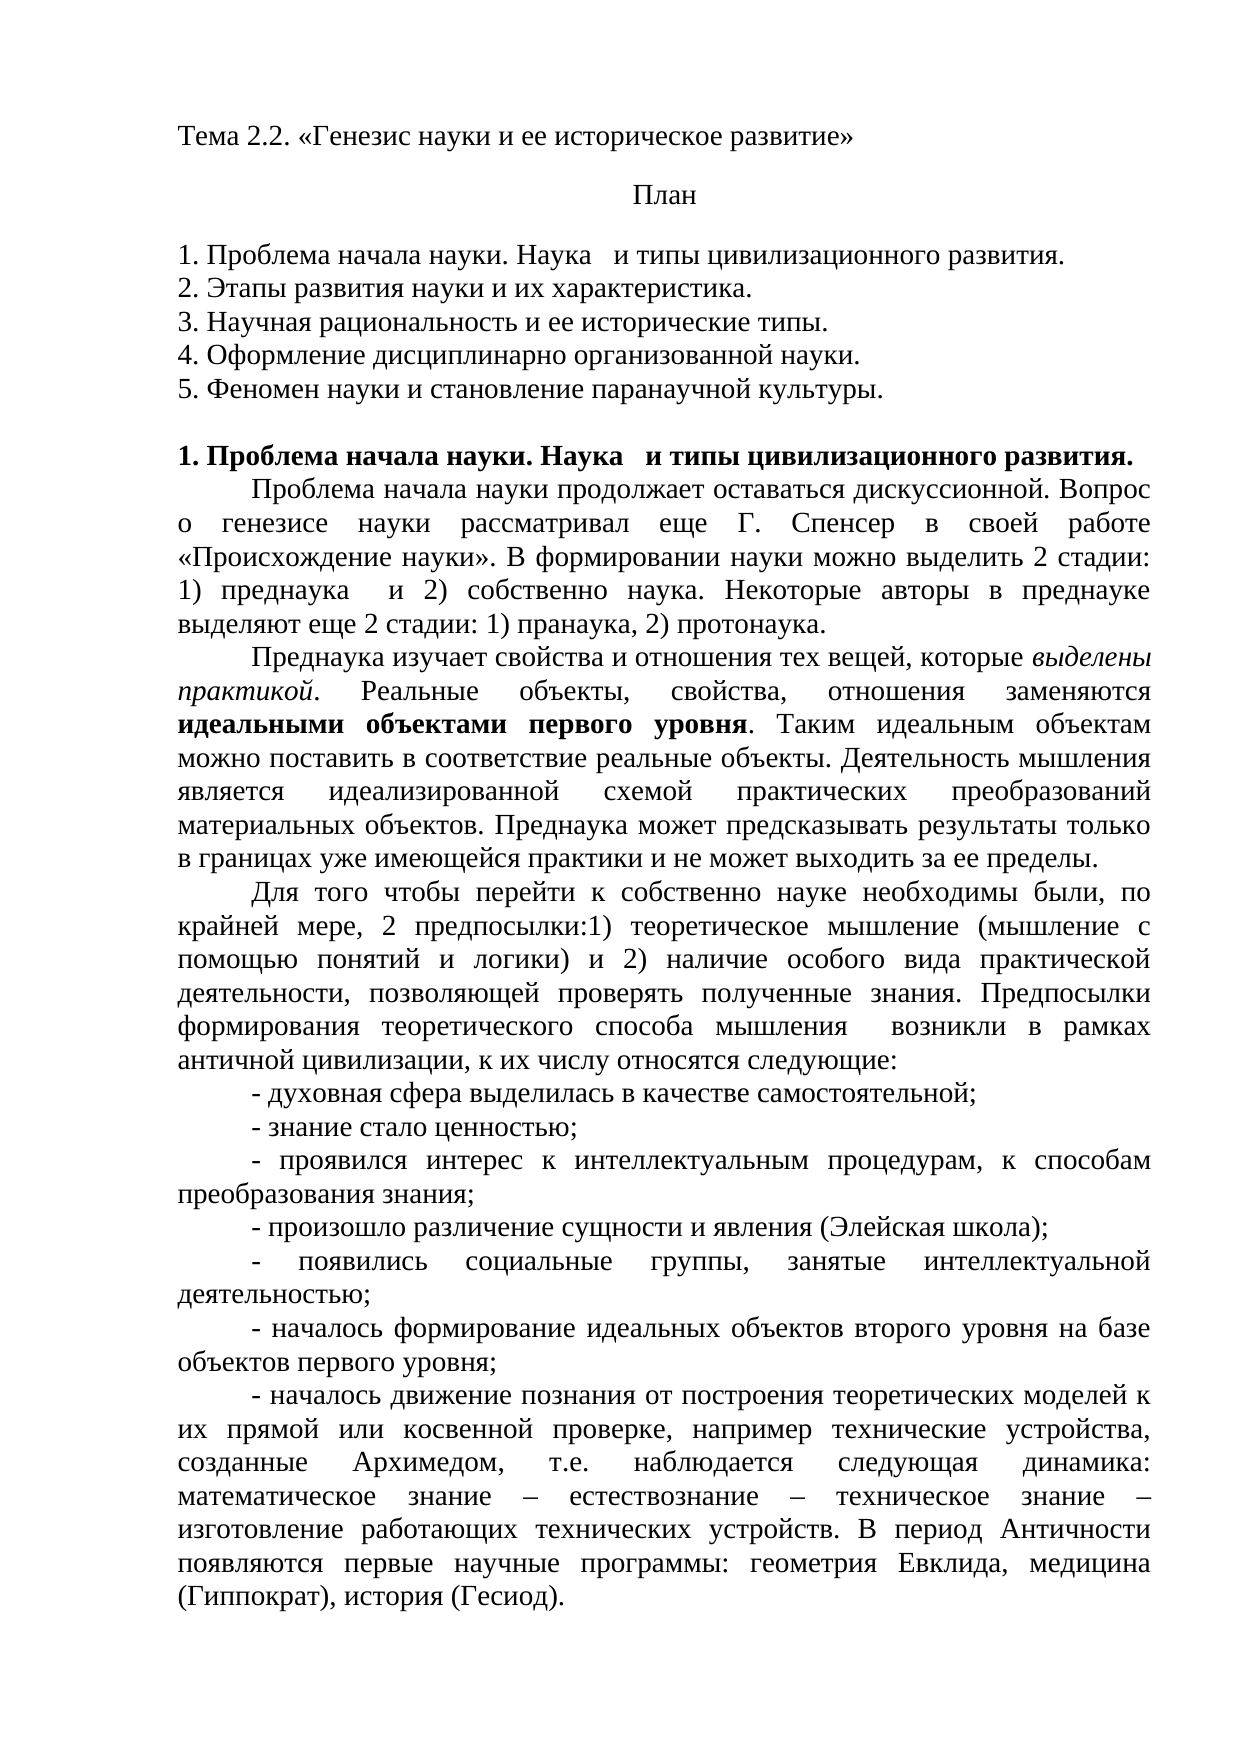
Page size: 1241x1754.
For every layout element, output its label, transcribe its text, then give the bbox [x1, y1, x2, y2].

text 3. Научная рациональность и ее исторические типы. [177, 304, 1152, 337]
text - знание стало ценностью; [177, 1109, 1152, 1142]
text - духовная сфера выделилась в качестве самостоятельной; [177, 1075, 1152, 1109]
text 5. Феномен науки и становление паранаучной культуры. [177, 371, 1152, 404]
text Проблема начала науки продолжает оставаться дискуссионной. Вопрос о генезисе науки рассматривал еще Г. Спенсер в своей работе «Происхождение науки». В формировании науки можно выделить 2 стадии: 1) преднаука и 2) собственно наука. Некоторые авторы в преднауке выделяют еще 2 стадии: 1) пранаука, 2) протонаука. [177, 472, 1152, 639]
text Для того чтобы перейти к собственно науке необходимы были, по крайней мере, 2 предпосылки:1) теоретическое мышление (мышление с помощью понятий и логики) и 2) наличие особого вида практической деятельности, позволяющей проверять полученные знания. Предпосылки формирования теоретического способа мышления возникли в рамках античной цивилизации, к их числу относятся следующие: [177, 874, 1152, 1075]
text 1. Проблема начала науки. Наука и типы цивилизационного развития. [177, 438, 1152, 472]
text - проявился интерес к интеллектуальным процедурам, к способам преобразования знания; [177, 1142, 1152, 1209]
text - появились социальные группы, занятые интеллектуальной деятельностью; [177, 1243, 1152, 1310]
text - началось движение познания от построения теоретических моделей к их прямой или косвенной проверке, например технические устройства, созданные Архимедом, т.е. наблюдается следующая динамика: математическое знание – естествознание – техническое знание – изготовление работающих технических устройств. В период Античности появляются первые научные программы: геометрия Евклида, медицина (Гиппократ), история (Гесиод). [177, 1377, 1152, 1612]
text Тема 2.2. «Генезис науки и ее историческое развитие» [177, 118, 1152, 152]
text 1. Проблема начала науки. Наука и типы цивилизационного развития. [177, 237, 1152, 270]
text 4. Оформление дисциплинарно организованной науки. [177, 337, 1152, 371]
text - произошло различение сущности и явления (Элейская школа); [177, 1209, 1152, 1243]
text План [177, 177, 1152, 211]
text 2. Этапы развития науки и их характеристика. [177, 270, 1152, 304]
text - началось формирование идеальных объектов второго уровня на базе объектов первого уровня; [177, 1310, 1152, 1377]
text Преднаука изучает свойства и отношения тех вещей, которые выделены практикой. Реальные объекты, свойства, отношения заменяются идеальными объектами первого уровня. Таким идеальным объектам можно поставить в соответствие реальные объекты. Деятельность мышления является идеализированной схемой практических преобразований материальных объектов. Преднаука может предсказывать результаты только в границах уже имеющейся практики и не может выходить за ее пределы. [177, 639, 1152, 874]
